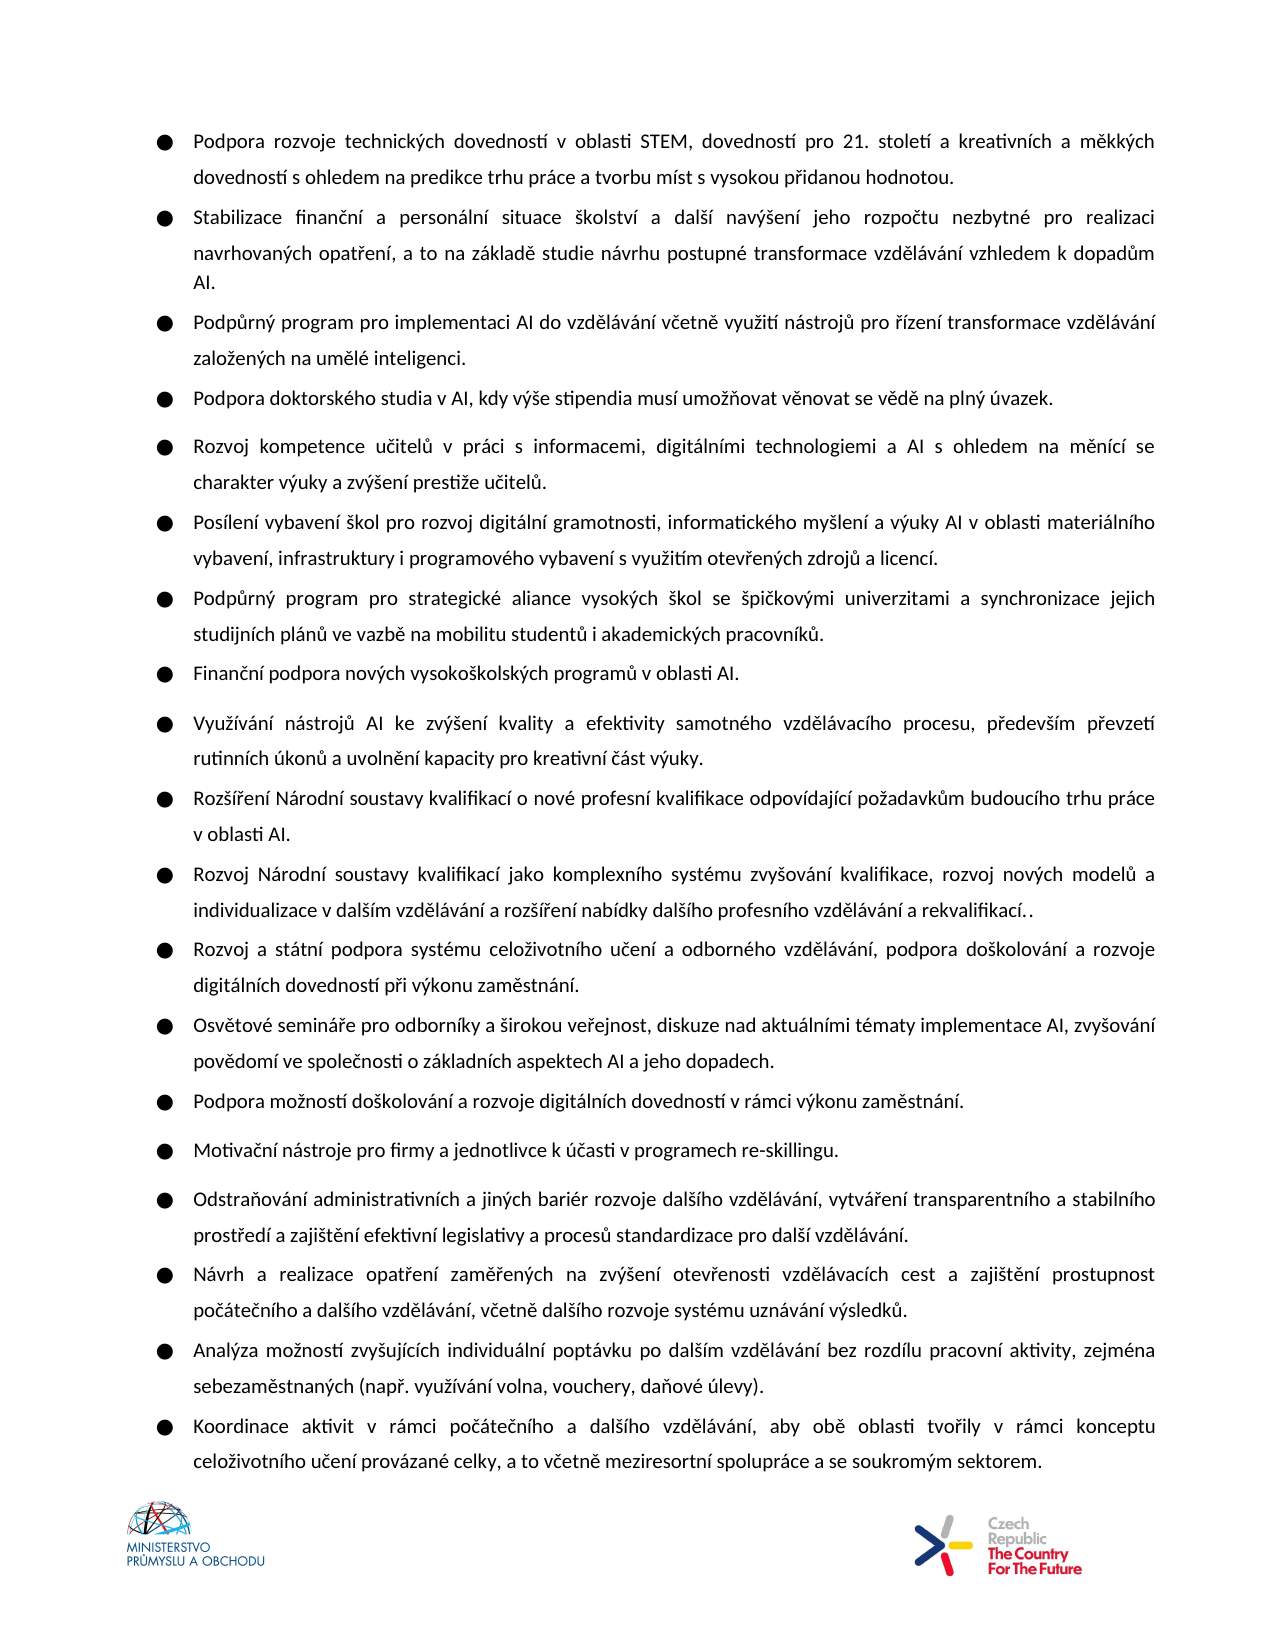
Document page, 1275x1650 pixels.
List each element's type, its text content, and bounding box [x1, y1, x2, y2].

list Analýza možností zvyšujících individuální poptávku po dalším vzdělávání bez rozdílu pracovní aktivity, zejména sebezaměstnaných (např. využívání volna, vouchery, daňové úlevy). [156, 1327, 1157, 1398]
list Rozšíření Národní soustavy kvalifikací o nové profesní kvalifikace odpovídající požadavkům budoucího trhu práce v oblasti AI. [156, 775, 1157, 847]
list Koordinace aktivit v rámci počátečního a dalšího vzdělávání, aby obě oblasti tvořily v rámci konceptu celoživotního učení provázané celky, a to včetně meziresortní spolupráce a se soukromým sektorem. [156, 1402, 1157, 1474]
picture [888, 1479, 1105, 1612]
list Stabilizace finanční a personální situace školství a další navýšení jeho rozpočtu nezbytné pro realizaci navrhovaných opatření, a to na základě studie návrhu postupné transformace vzdělávání vzhledem k dopadům AI. [156, 194, 1157, 295]
list Podpora rozvoje technických dovedností v oblasti STEM, dovedností pro 21. století a kreativních a měkkých dovedností s ohledem na predikce trhu práce a tvorbu míst s vysokou přidanou hodnotou. [156, 118, 1157, 190]
list Rozvoj kompetence učitelů v práci s informacemi, digitálními technologiemi a AI s ohledem na měnící se charakter výuky a zvýšení prestiže učitelů. [156, 423, 1157, 495]
list Podpora možností doškolování a rozvoje digitálních dovedností v rámci výkonu zaměstnání. [156, 1077, 1157, 1120]
list Rozvoj Národní soustavy kvalifikací jako komplexního systému zvyšování kvalifikace, rozvoj nových modelů a individualizace v dalším vzdělávání a rozšíření nabídky dalšího profesního vzdělávání a rekvalifikací.. [156, 850, 1157, 922]
list Osvětové semináře pro odborníky a širokou veřejnost, diskuze nad aktuálními tématy implementace AI, zvyšování povědomí ve společnosti o základních aspektech AI a jeho dopadech. [156, 1002, 1157, 1073]
list Podpůrný program pro implementaci AI do vzdělávání včetně využití nástrojů pro řízení transformace vzdělávání založených na umělé inteligenci. [156, 298, 1157, 370]
list Rozvoj a státní podpora systému celoživotního učení a odborného vzdělávání, podpora doškolování a rozvoje digitálních dovedností při výkonu zaměstnání. [156, 926, 1157, 998]
list Finanční podpora nových vysokoškolských programů v oblasti AI. [156, 650, 1157, 693]
list Návrh a realizace opatření zaměřených na zvýšení otevřenosti vzdělávacích cest a zajištění prostupnost počátečního a dalšího vzdělávání, včetně dalšího rozvoje systému uznávání výsledků. [156, 1251, 1157, 1323]
picture [118, 1492, 273, 1575]
list Podpora doktorského studia v AI, kdy výše stipendia musí umožňovat věnovat se vědě na plný úvazek. [156, 374, 1157, 417]
list Motivační nástroje pro firmy a jednotlivce k účasti v programech re-skillingu. [156, 1126, 1157, 1169]
list Podpůrný program pro strategické aliance vysokých škol se špičkovými univerzitami a synchronizace jejich studijních plánů ve vazbě na mobilitu studentů i akademických pracovníků. [156, 574, 1157, 646]
list Odstraňování administrativních a jiných bariér rozvoje dalšího vzdělávání, vytváření transparentního a stabilního prostředí a zajištění efektivní legislativy a procesů standardizace pro další vzdělávání. [156, 1175, 1157, 1247]
list Posílení vybavení škol pro rozvoj digitální gramotnosti, informatického myšlení a výuky AI v oblasti materiálního vybavení, infrastruktury i programového vybavení s využitím otevřených zdrojů a licencí. [156, 499, 1157, 571]
list Využívání nástrojů AI ke zvýšení kvality a efektivity samotného vzdělávacího procesu, především převzetí rutinních úkonů a uvolnění kapacity pro kreativní část výuky. [156, 699, 1157, 771]
